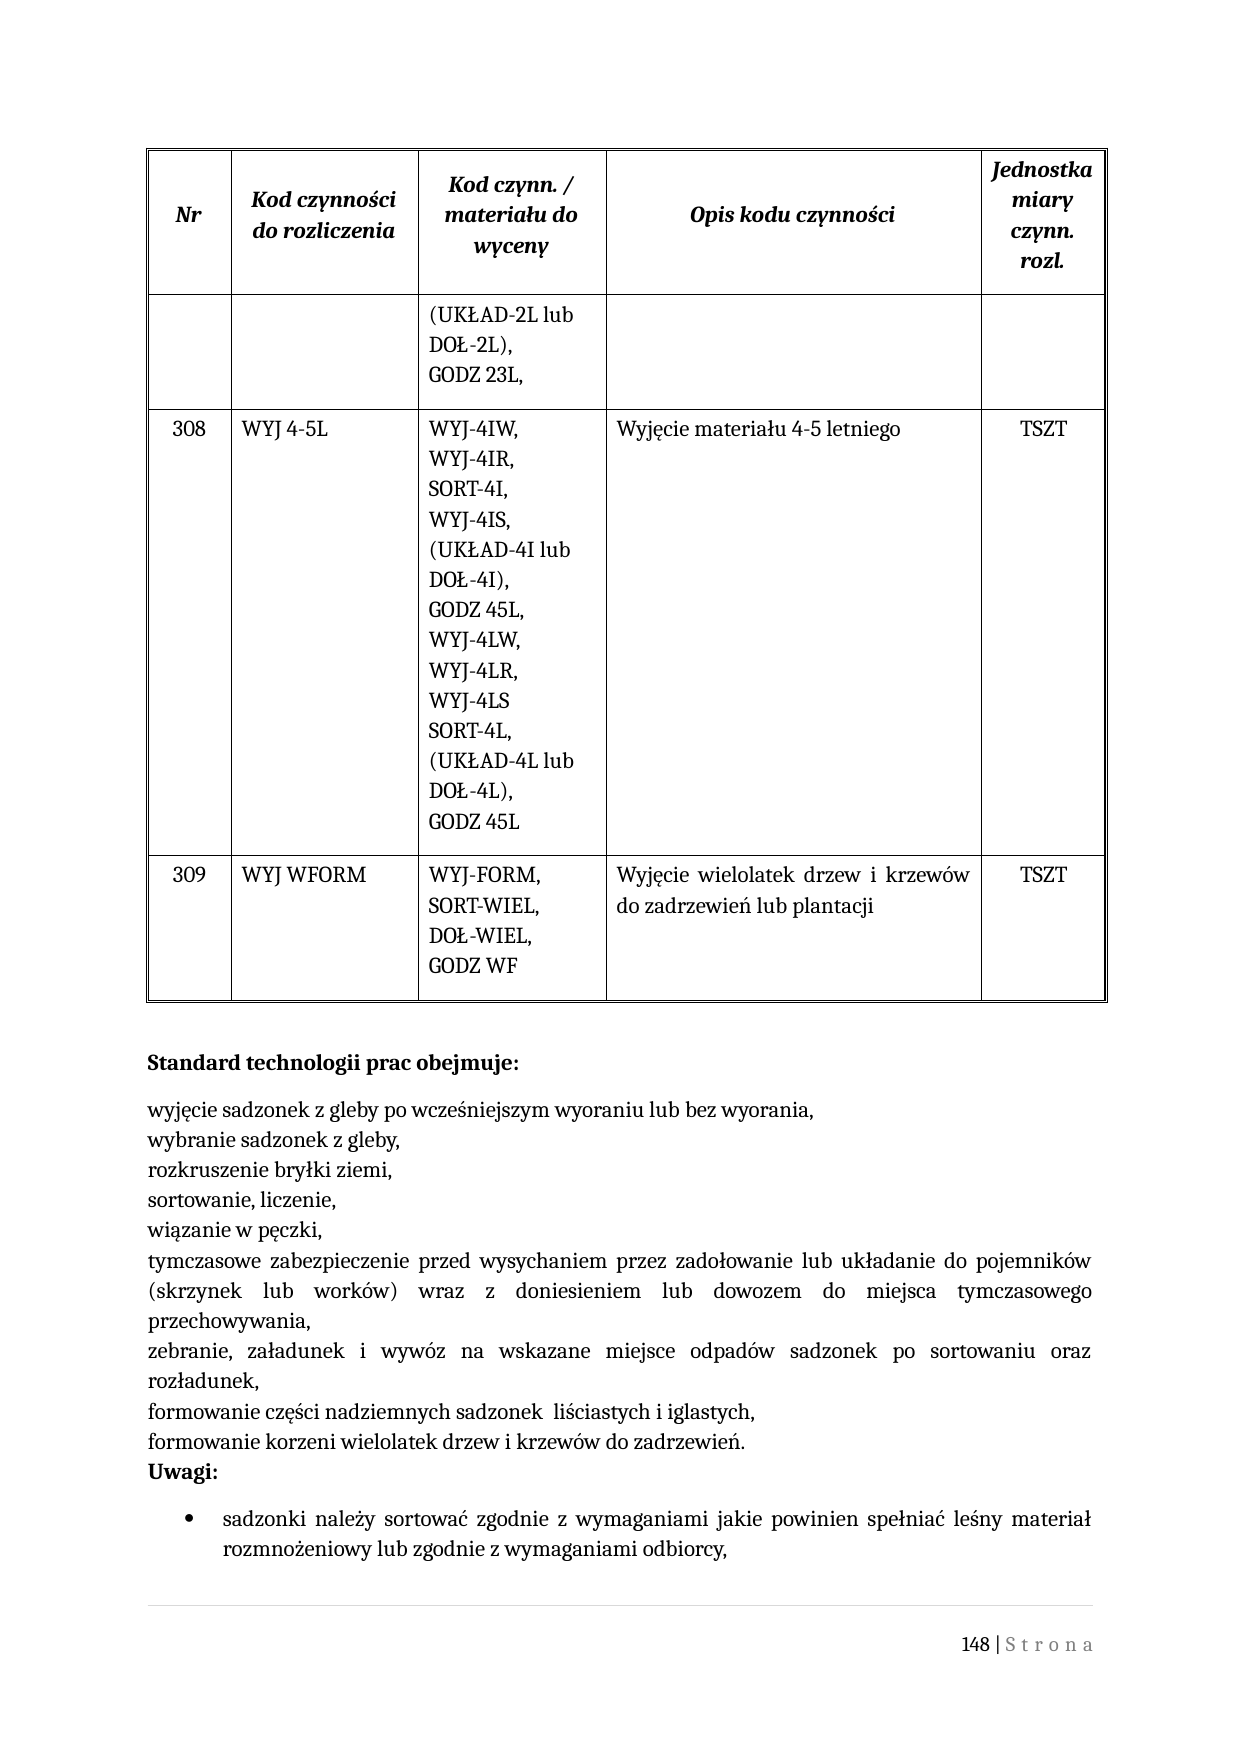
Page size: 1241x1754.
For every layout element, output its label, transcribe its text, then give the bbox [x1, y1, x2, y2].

text tymczasowe zabezpieczenie przed wysychaniem przez zadołowanie lub układanie do pojemników (skrzynek lub worków) wraz z doniesieniem lub dowozem do miejsca tymczasowego przechowywania, [148, 1247, 1093, 1334]
text Standard technologii prac obejmuje: [148, 1049, 1093, 1076]
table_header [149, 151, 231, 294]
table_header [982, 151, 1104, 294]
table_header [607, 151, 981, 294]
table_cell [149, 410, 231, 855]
text formowanie części nadziemnych sadzonek liściastych i iglastych, [148, 1398, 1093, 1425]
text wiązanie w pęczki, [148, 1217, 1093, 1243]
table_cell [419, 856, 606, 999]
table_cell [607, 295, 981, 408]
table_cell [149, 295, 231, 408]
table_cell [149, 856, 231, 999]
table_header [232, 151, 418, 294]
text wybranie sadzonek z gleby, [148, 1127, 1093, 1153]
text sortowanie, liczenie, [148, 1187, 1093, 1213]
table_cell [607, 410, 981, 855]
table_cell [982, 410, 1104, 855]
list sadzonki należy sortować zgodnie z wymaganiami jakie powinien spełniać leśny materiał rozmnożeniowy lub zgodnie z wymaganiami odbiorcy, [185, 1506, 1093, 1562]
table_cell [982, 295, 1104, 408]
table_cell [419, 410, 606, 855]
text zebranie, załadunek i wywóz na wskazane miejsce odpadów sadzonek po sortowaniu oraz rozładunek, [148, 1338, 1093, 1394]
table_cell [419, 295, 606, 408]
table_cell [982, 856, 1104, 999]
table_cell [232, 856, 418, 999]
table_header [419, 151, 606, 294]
text rozkruszenie bryłki ziemi, [148, 1157, 1093, 1183]
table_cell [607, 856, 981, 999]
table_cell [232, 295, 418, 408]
text formowanie korzeni wielolatek drzew i krzewów do zadrzewień. [148, 1429, 1093, 1455]
text wyjęcie sadzonek z gleby po wcześniejszym wyoraniu lub bez wyorania, [148, 1096, 1093, 1123]
text Uwagi: [148, 1459, 1093, 1485]
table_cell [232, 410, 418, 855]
